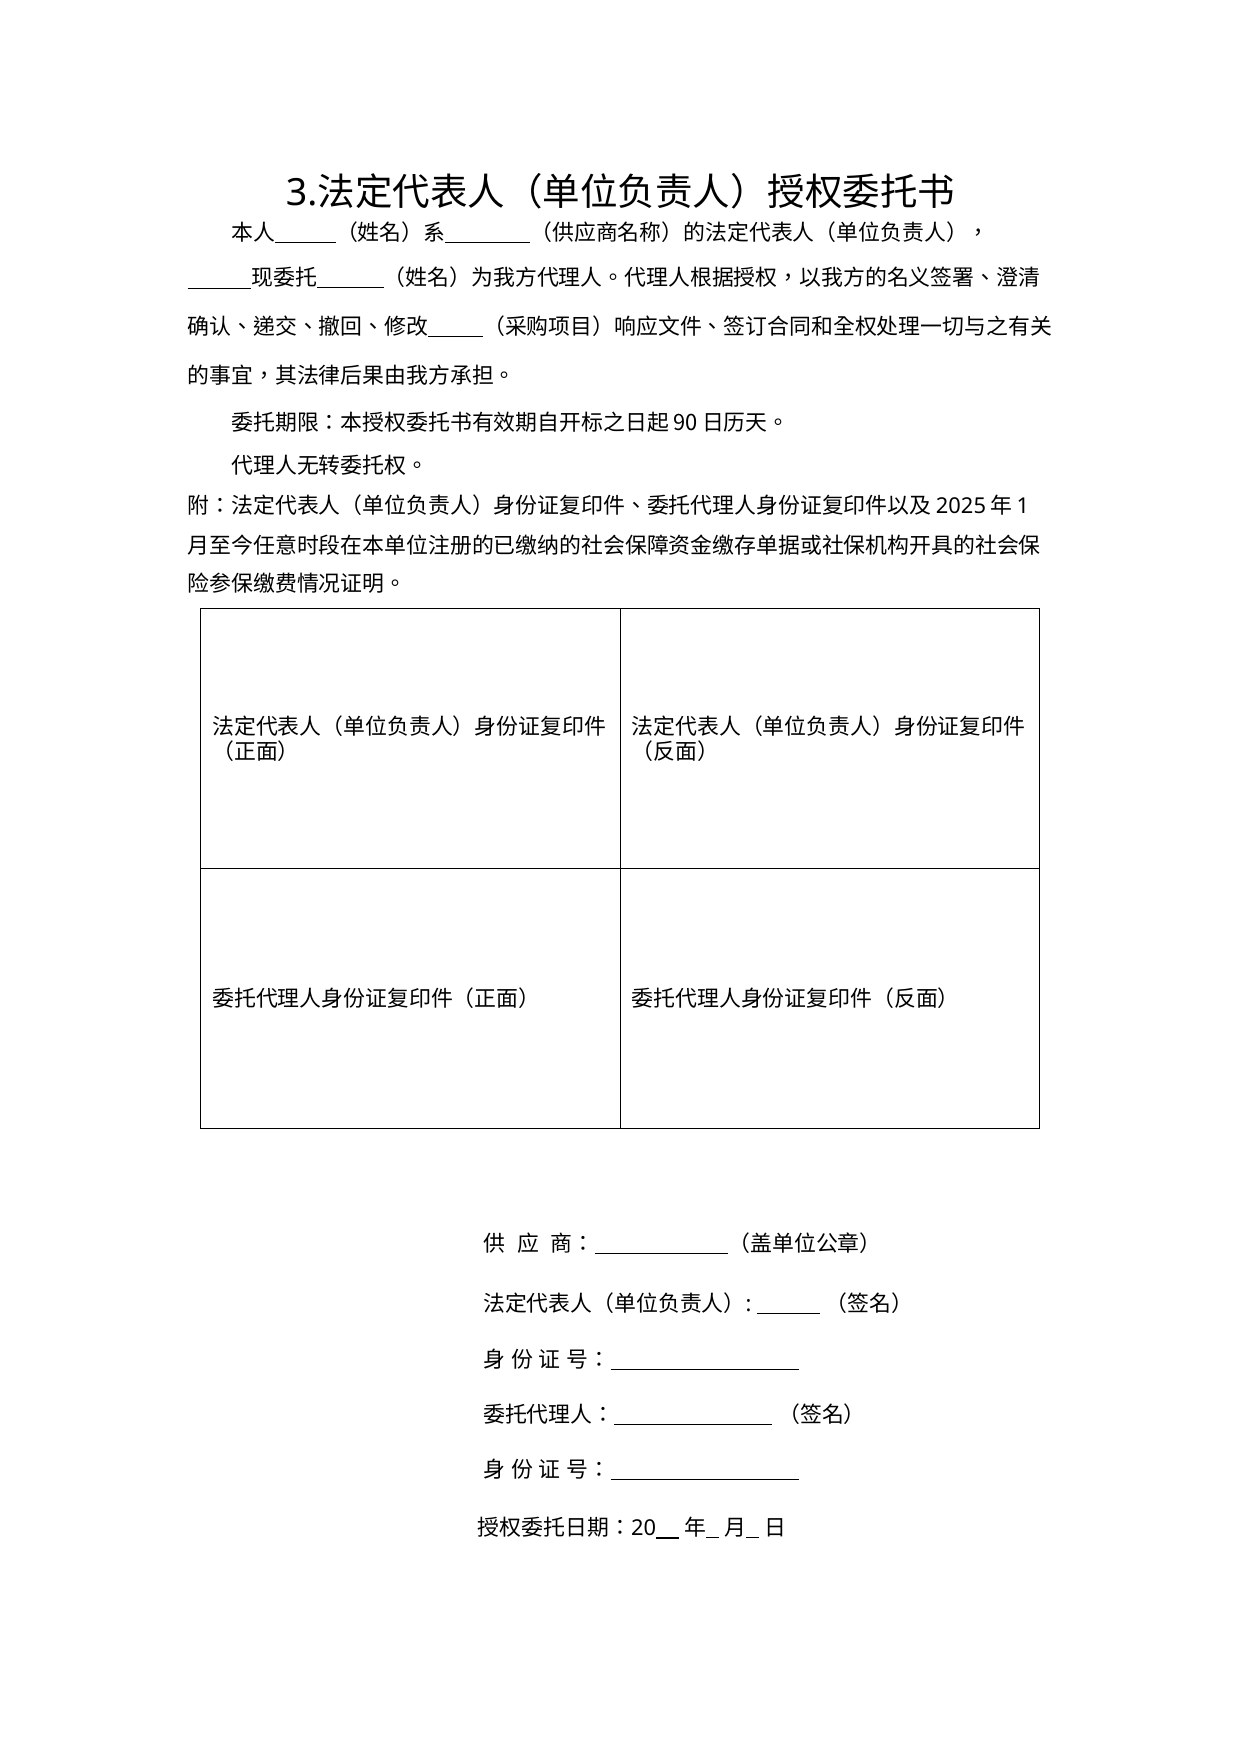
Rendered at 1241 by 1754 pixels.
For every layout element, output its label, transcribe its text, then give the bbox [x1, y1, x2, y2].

text 现委托 （姓名）为我方代理人。代理人根据授权，以我方的名义签署、澄清确认、递交、撤回、修改 （采购项目）响应文件、签订合同和全权处理一切与之有关的事宜，其法律后果由我方承担。 [187, 262, 1053, 392]
text 本人 （姓名）系 （供应商名称）的法定代表人（单位负责人）， [187, 216, 1053, 249]
text 3.法定代表人（单位负责人）授权委托书 [187, 162, 1053, 216]
table_header 法定代表人（单位负责人）身份证复印件（反面） [621, 609, 1039, 868]
text 法定代表人（单位负责人）: （签名） [187, 1287, 1053, 1317]
text 代理人无转委托权。 [187, 452, 1053, 478]
table_cell 委托代理人身份证复印件（反面） [621, 869, 1039, 1128]
text 附：法定代表人（单位负责人）身份证复印件、委托代理人身份证复印件以及2025年1月至今任意时段在本单位注册的已缴纳的社会保障资金缴存单据或社保机构开具的社会保险参保缴费情况证明。 [187, 490, 1053, 596]
text 身 份 证 号： [187, 1457, 1053, 1482]
table_cell 委托代理人身份证复印件（正面） [201, 869, 620, 1128]
text 委托代理人： （签名） [187, 1402, 1053, 1427]
text 授权委托日期：20 年 月 日 [187, 1512, 1053, 1542]
table_header 法定代表人（单位负责人）身份证复印件（正面） [201, 609, 620, 868]
text 委托期限：本授权委托书有效期自开标之日起90日历天。 [187, 404, 1053, 437]
text 供 应 商： （盖单位公章） [187, 1226, 1053, 1258]
text 身 份 证 号： [187, 1347, 1053, 1372]
